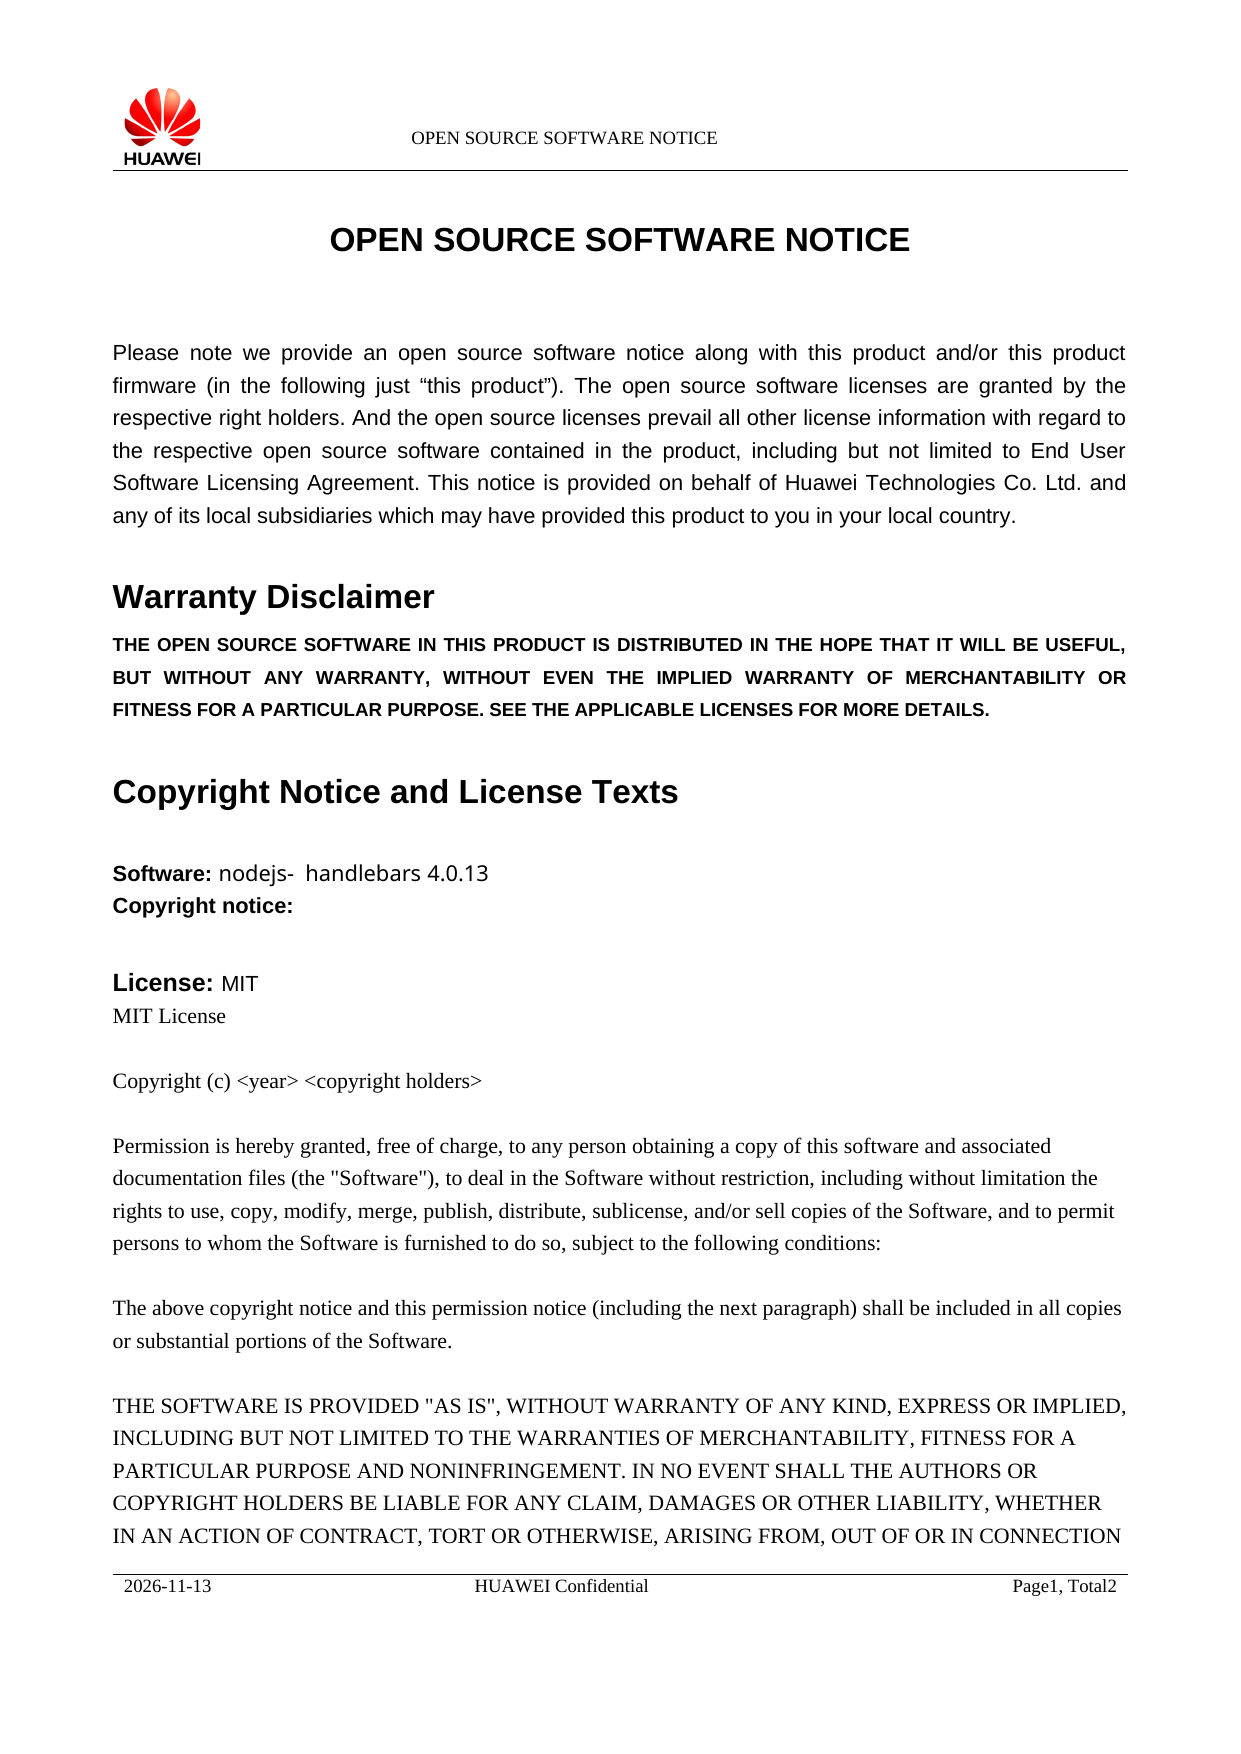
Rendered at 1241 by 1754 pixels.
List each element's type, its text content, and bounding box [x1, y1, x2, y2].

title Software: nodejs- handlebars 4.0.13 [112, 856, 1128, 889]
text OPEN SOURCE SOFTWARE NOTICE [112, 206, 1128, 271]
text Copyright Notice and License Texts [112, 759, 1128, 824]
text Warranty Disclaimer [112, 564, 1128, 629]
text Copyright notice: [112, 889, 1128, 921]
text The open source software in this product is distributed in the hope that it will be useful, but WITHOUT ANY WARRANTY, without even the implied warranty of MERCHANTABILITY or FITNESS FOR A PARTICULAR PURPOSE. See the applicable licenses for more details. [112, 629, 1128, 726]
picture [124, 88, 201, 165]
text License: MIT [112, 966, 1128, 999]
text Please note we provide an open source software notice along with this product and/or this product firmware (in the following just “this product”). The open source software licenses are granted by the respective right holders. And the open source licenses prevail all other license information with regard to the respective open source software contained in the product, including but not limited to End User Software Licensing Agreement. This notice is provided on behalf of Huawei Technologies Co. Ltd. and any of its local subsidiaries which may have provided this product to you in your local country. [112, 336, 1128, 531]
